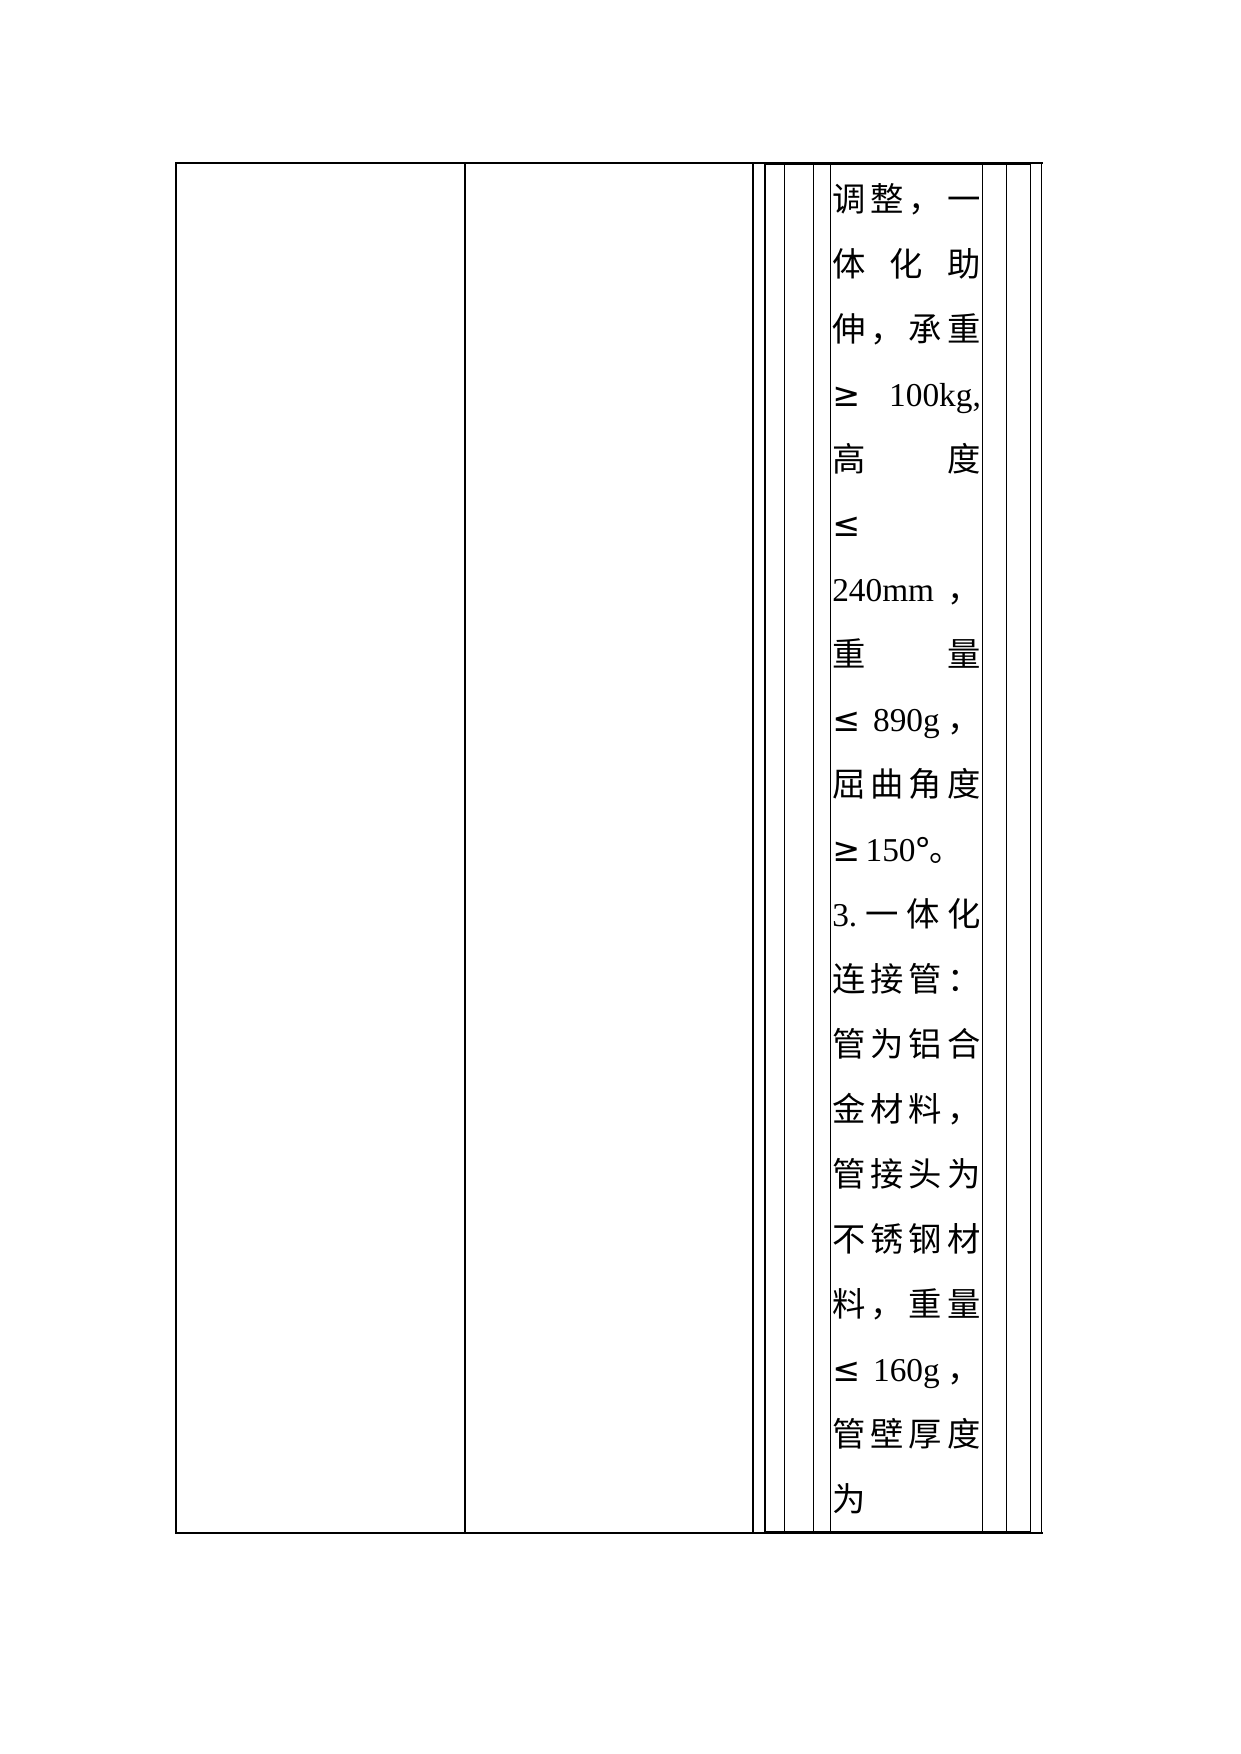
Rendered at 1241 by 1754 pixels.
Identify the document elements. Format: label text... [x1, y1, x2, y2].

table_cell [177, 164, 464, 1532]
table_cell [785, 165, 813, 1531]
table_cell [754, 164, 764, 1532]
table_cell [766, 165, 784, 1531]
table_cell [1007, 165, 1030, 1531]
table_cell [814, 165, 830, 1531]
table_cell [831, 165, 982, 1531]
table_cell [1031, 164, 1041, 1532]
table_cell 2 [466, 164, 752, 1532]
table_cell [983, 165, 1006, 1531]
